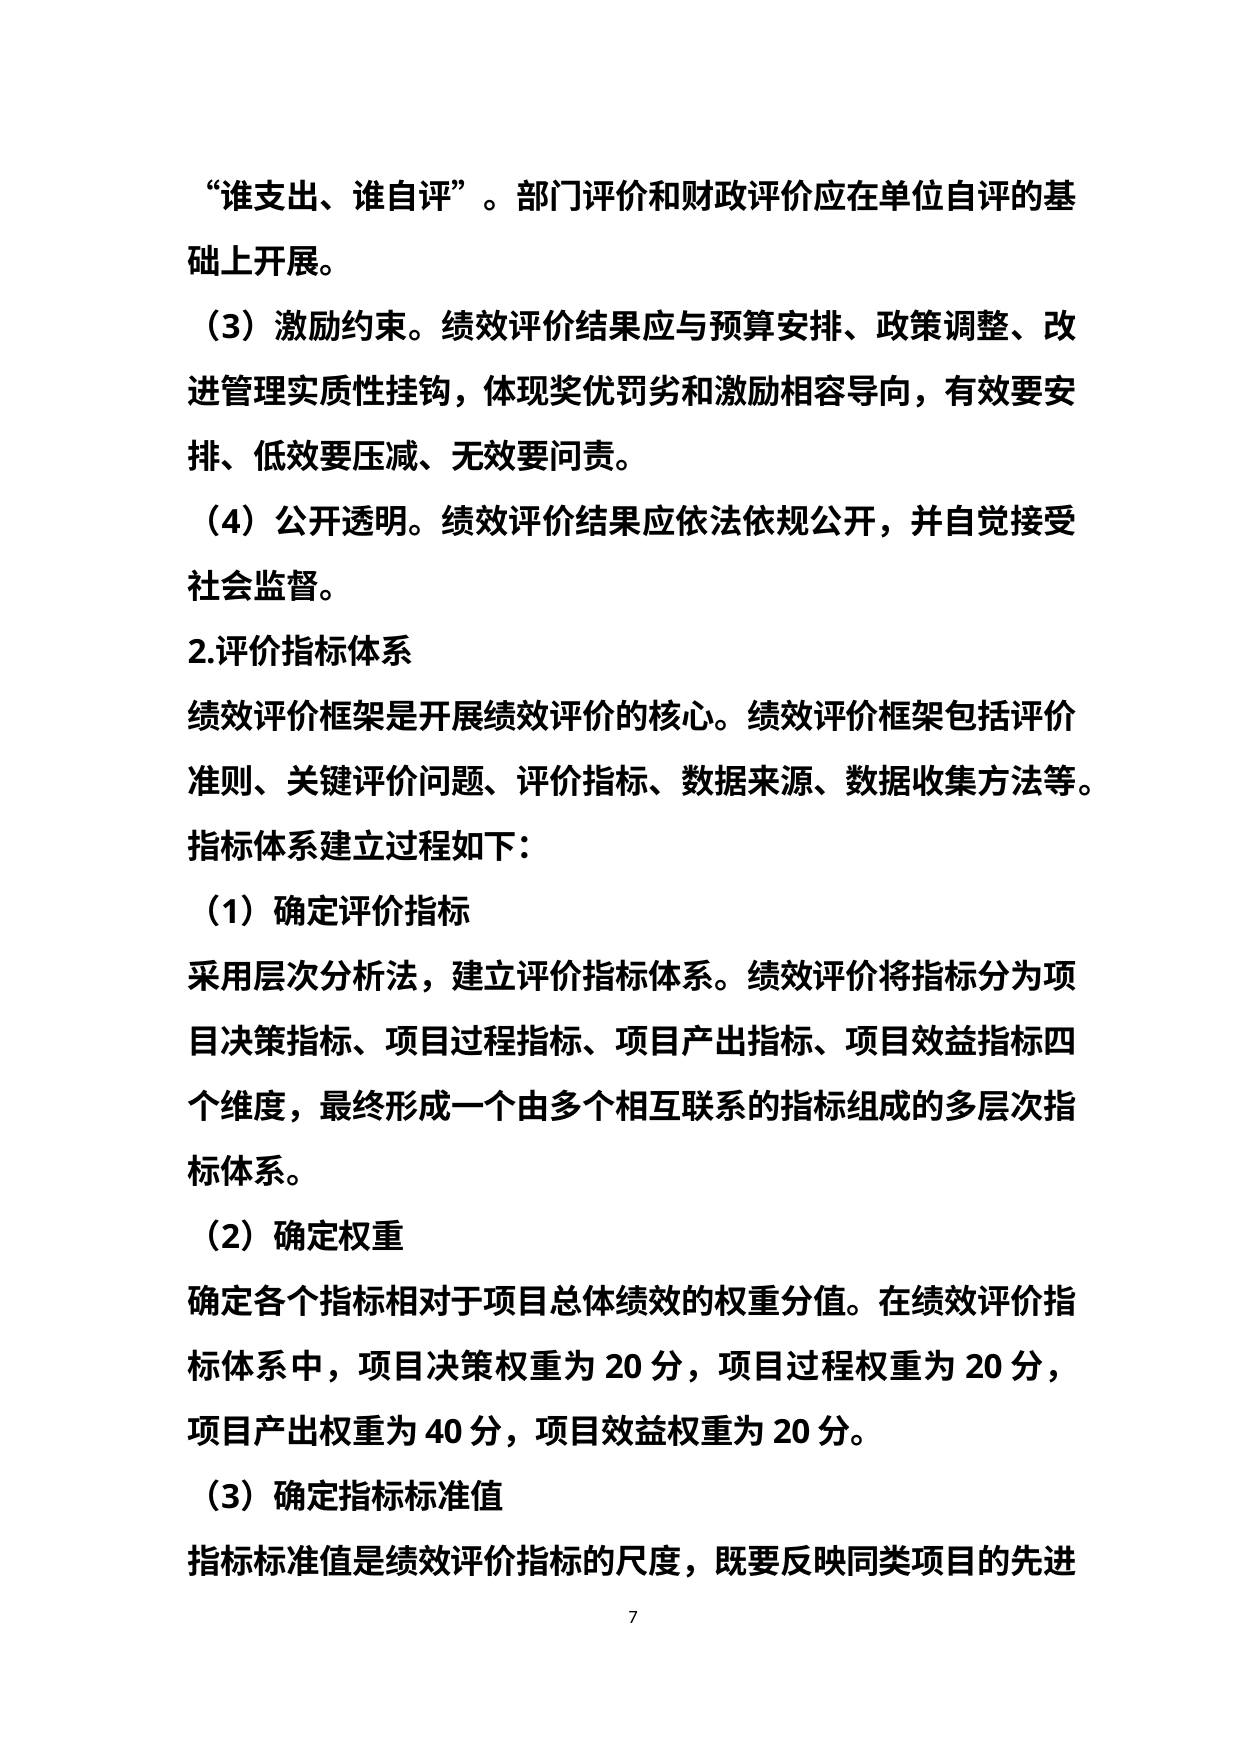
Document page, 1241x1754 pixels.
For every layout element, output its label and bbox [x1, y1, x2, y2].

text [187, 162, 1078, 1592]
